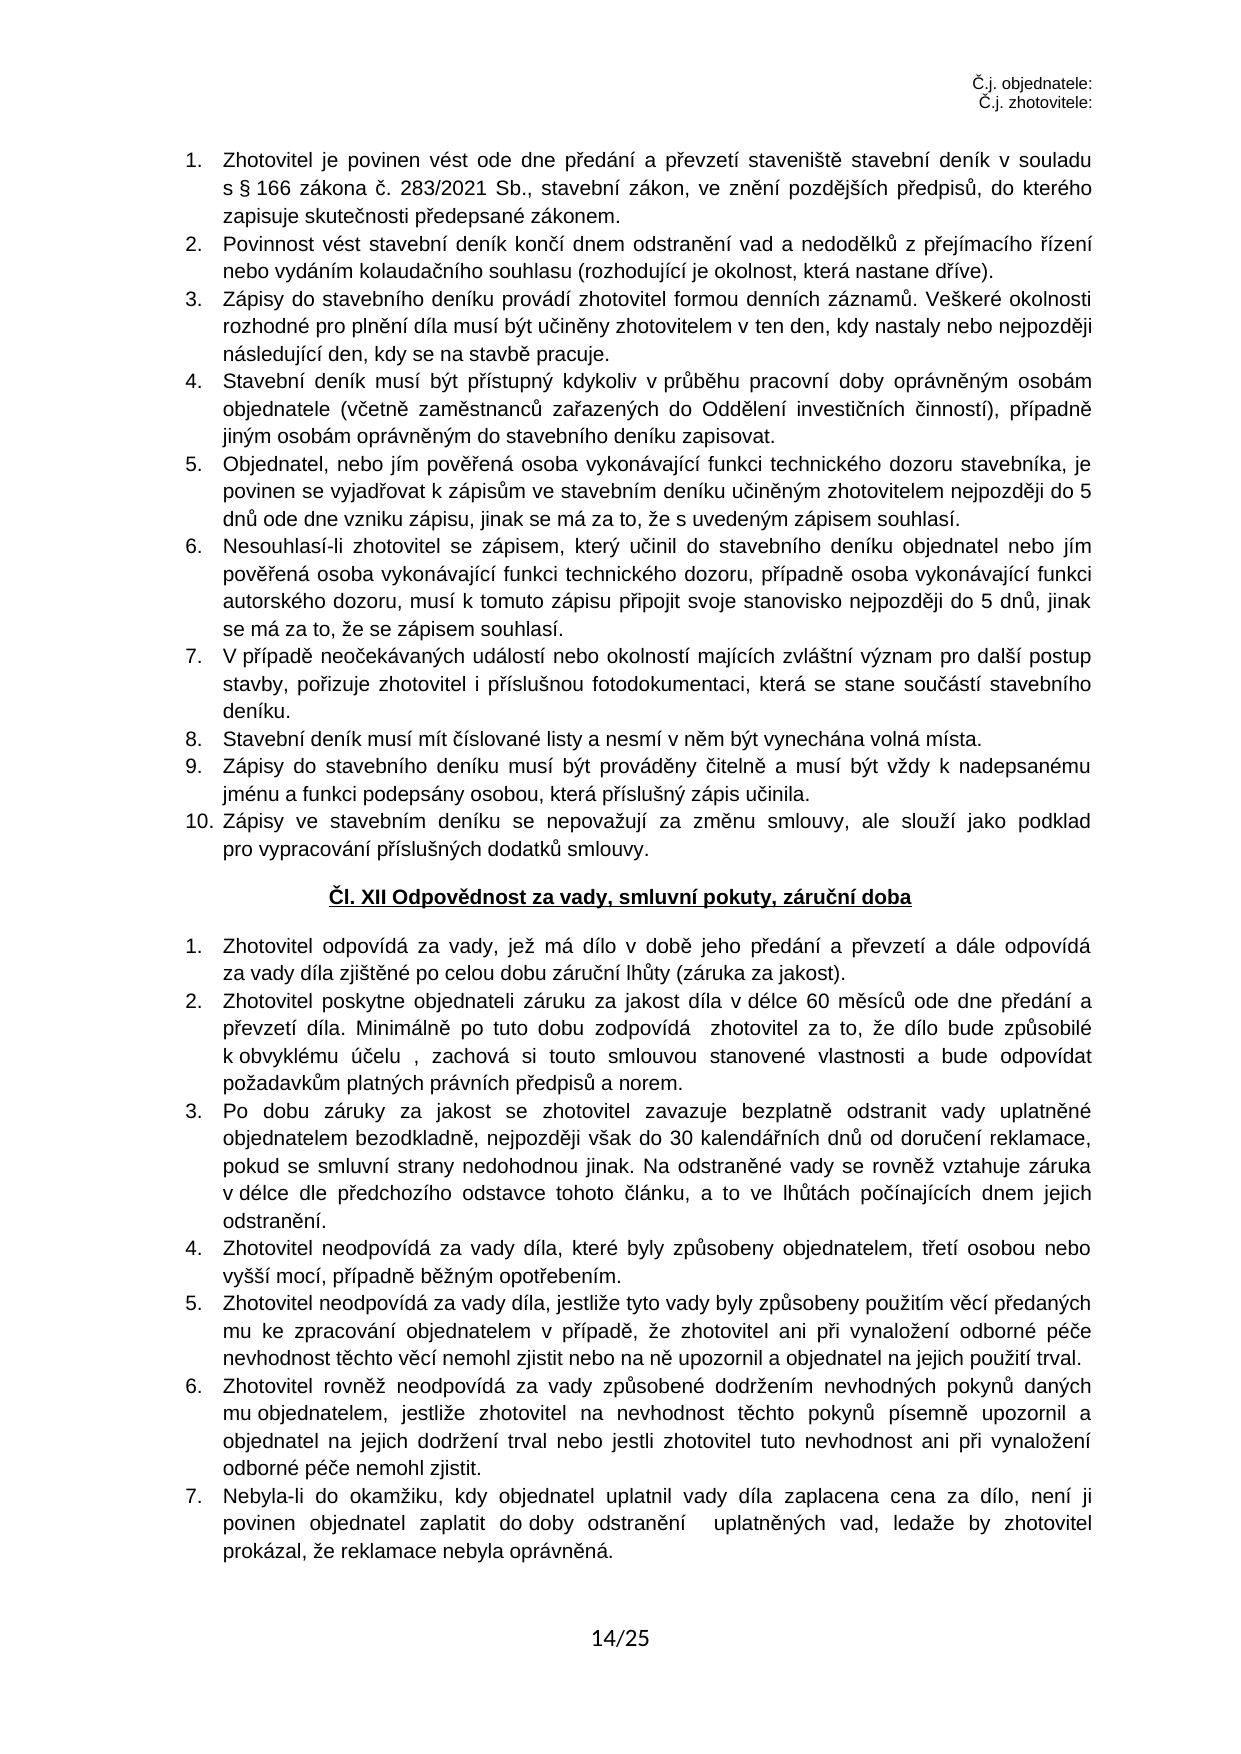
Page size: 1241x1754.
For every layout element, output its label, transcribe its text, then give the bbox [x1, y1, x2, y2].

list Zápisy do stavebního deníku musí být prováděny čitelně a musí být vždy k nadepsanému jménu a funkci podepsány osobou, která příslušný zápis učinila. [185, 754, 1093, 806]
list Nesouhlasí-li zhotovitel se zápisem, který učinil do stavebního deníku objednatel nebo jím pověřená osoba vykonávající funkci technického dozoru, případně osoba vykonávající funkci autorského dozoru, musí k tomuto zápisu připojit svoje stanovisko nejpozději do 5 dnů, jinak se má za to, že se zápisem souhlasí. [185, 534, 1093, 641]
list Zhotovitel neodpovídá za vady díla, které byly způsobeny objednatelem, třetí osobou nebo vyšší mocí, případně běžným opotřebením. [185, 1236, 1093, 1287]
list Po dobu záruky za jakost se zhotovitel zavazuje bezplatně odstranit vady uplatněné objednatelem bezodkladně, nejpozději však do 30 kalendářních dnů od doručení reklamace, pokud se smluvní strany nedohodnou jinak. Na odstraněné vady se rovněž vztahuje záruka v délce dle předchozího odstavce tohoto článku, a to ve lhůtách počínajících dnem jejich odstranění. [185, 1098, 1093, 1232]
list Stavební deník musí mít číslované listy a nesmí v něm být vynechána volná místa. [185, 727, 1093, 751]
list Objednatel, nebo jím pověřená osoba vykonávající funkci technického dozoru stavebníka, je povinen se vyjadřovat k zápisům ve stavebním deníku učiněným zhotovitelem nejpozději do 5 dnů ode dne vzniku zápisu, jinak se má za to, že s uvedeným zápisem souhlasí. [185, 452, 1093, 531]
list Zápisy do stavebního deníku provádí zhotovitel formou denních záznamů. Veškeré okolnosti rozhodné pro plnění díla musí být učiněny zhotovitelem v ten den, kdy nastaly nebo nejpozději následující den, kdy se na stavbě pracuje. [185, 287, 1093, 366]
list V případě neočekávaných událostí nebo okolností majících zvláštní význam pro další postup stavby, pořizuje zhotovitel i příslušnou fotodokumentaci, která se stane součástí stavebního deníku. [185, 644, 1093, 723]
list Zhotovitel odpovídá za vady, jež má dílo v době jeho předání a převzetí a dále odpovídá za vady díla zjištěné po celou dobu záruční lhůty (záruka za jakost). [185, 933, 1093, 985]
list Zhotovitel je povinen vést ode dne předání a převzetí staveniště stavební deník v souladu s § 166 zákona č. 283/2021 Sb., stavební zákon, ve znění pozdějších předpisů, do kterého zapisuje skutečnosti předepsané zákonem. [185, 148, 1093, 228]
list Zhotovitel rovněž neodpovídá za vady způsobené dodržením nevhodných pokynů daných mu objednatelem, jestliže zhotovitel na nevhodnost těchto pokynů písemně upozornil a objednatel na jejich dodržení trval nebo jestli zhotovitel tuto nevhodnost ani při vynaložení odborné péče nemohl zjistit. [185, 1373, 1093, 1480]
list Stavební deník musí být přístupný kdykoliv v průběhu pracovní doby oprávněným osobám objednatele (včetně zaměstnanců zařazených do Oddělení investičních činností), případně jiným osobám oprávněným do stavebního deníku zapisovat. [185, 369, 1093, 448]
text Čl. XII Odpovědnost za vady, smluvní pokuty, záruční doba [148, 885, 1093, 909]
list Zhotovitel poskytne objednateli záruku za jakost díla v délce 60 měsíců ode dne předání a převzetí díla. Minimálně po tuto dobu zodpovídá zhotovitel za to, že dílo bude způsobilé k obvyklému účelu , zachová si touto smlouvou stanovené vlastnosti a bude odpovídat požadavkům platných právních předpisů a norem. [185, 988, 1093, 1095]
list Nebyla-li do okamžiku, kdy objednatel uplatnil vady díla zaplacena cena za dílo, není ji povinen objednatel zaplatit do doby odstranění uplatněných vad, ledaže by zhotovitel prokázal, že reklamace nebyla oprávněná. [185, 1483, 1093, 1562]
list Zhotovitel neodpovídá za vady díla, jestliže tyto vady byly způsobeny použitím věcí předaných mu ke zpracování objednatelem v případě, že zhotovitel ani při vynaložení odborné péče nevhodnost těchto věcí nemohl zjistit nebo na ně upozornil a objednatel na jejich použití trval. [185, 1291, 1093, 1370]
list Povinnost vést stavební deník končí dnem odstranění vad a nedodělků z přejímacího řízení nebo vydáním kolaudačního souhlasu (rozhodující je okolnost, která nastane dříve). [185, 232, 1093, 283]
list Zápisy ve stavebním deníku se nepovažují za změnu smlouvy, ale slouží jako podklad pro vypracování příslušných dodatků smlouvy. [185, 809, 1093, 861]
